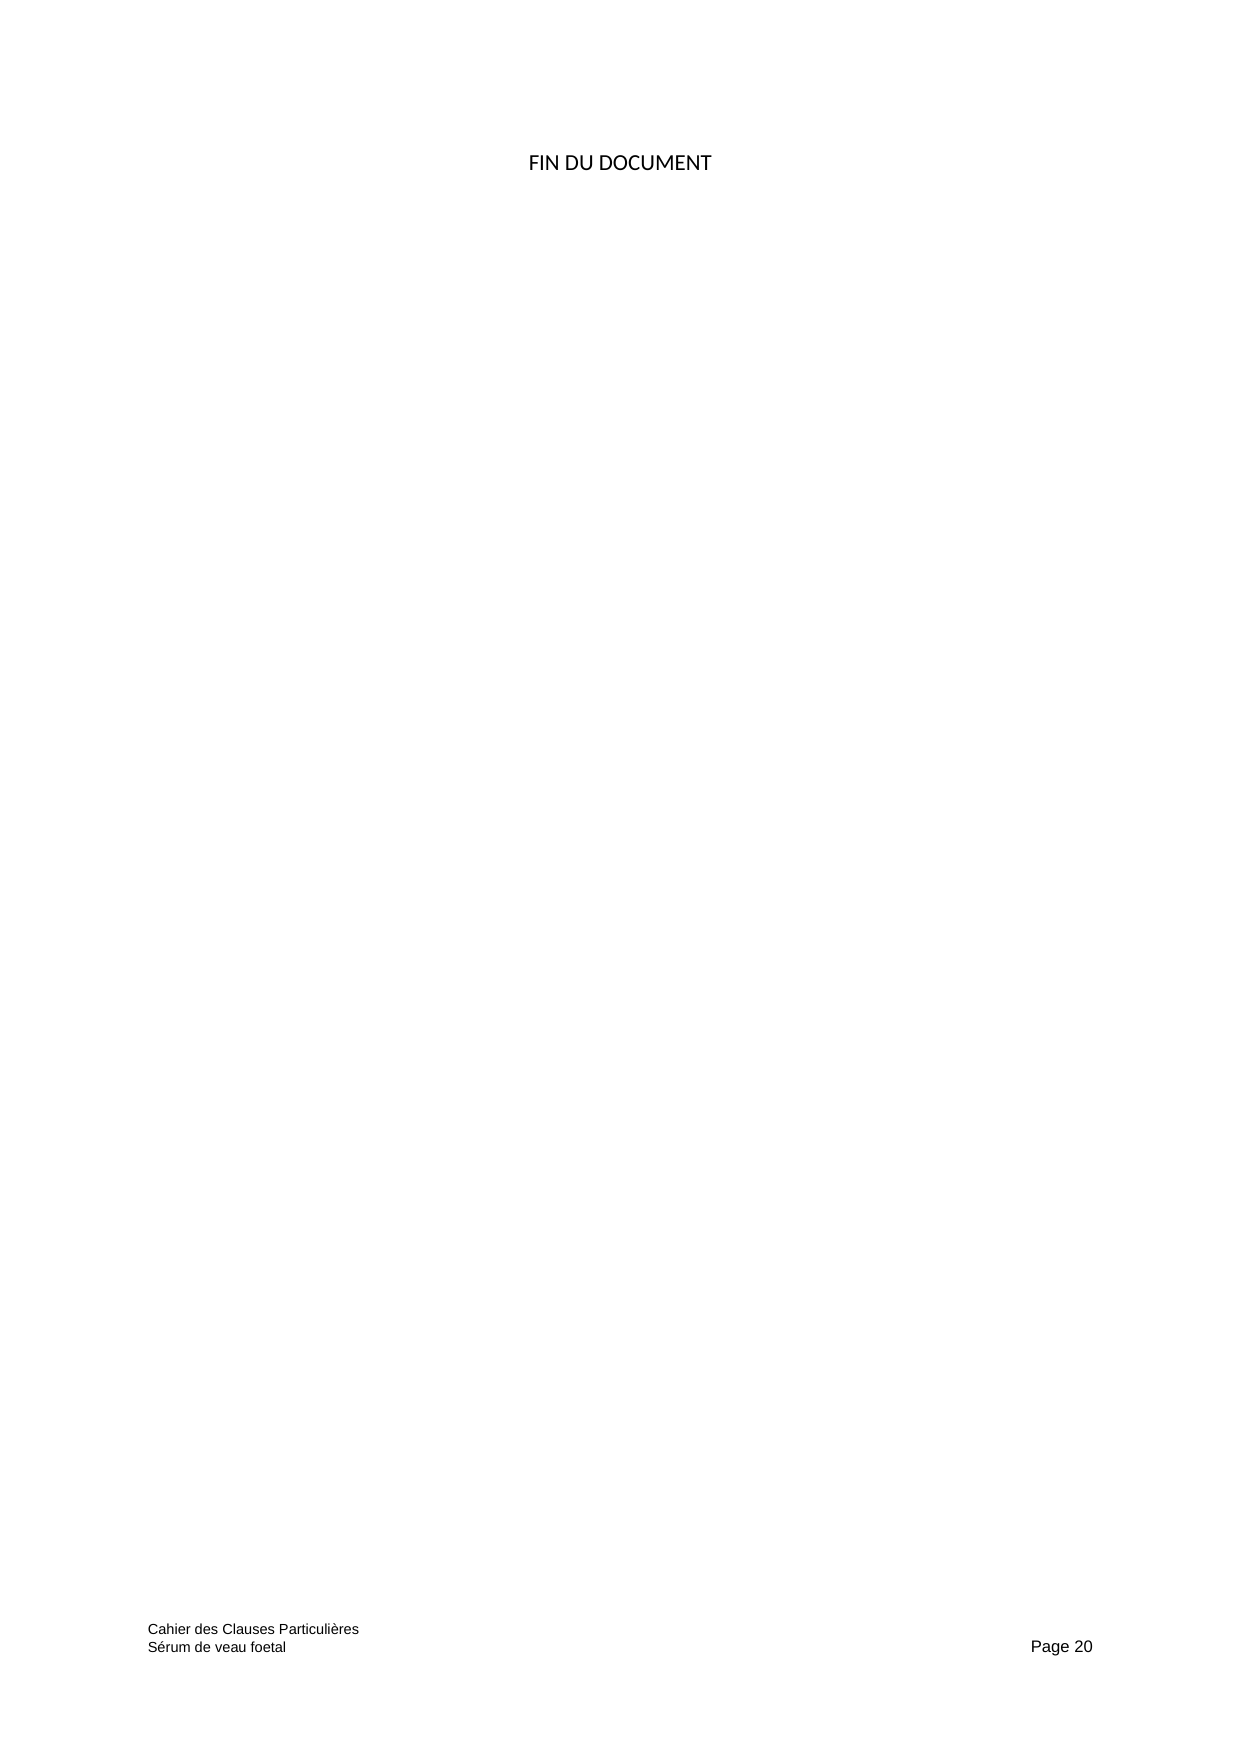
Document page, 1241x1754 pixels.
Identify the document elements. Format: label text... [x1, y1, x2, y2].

text FIN DU DOCUMENT [148, 148, 1093, 176]
